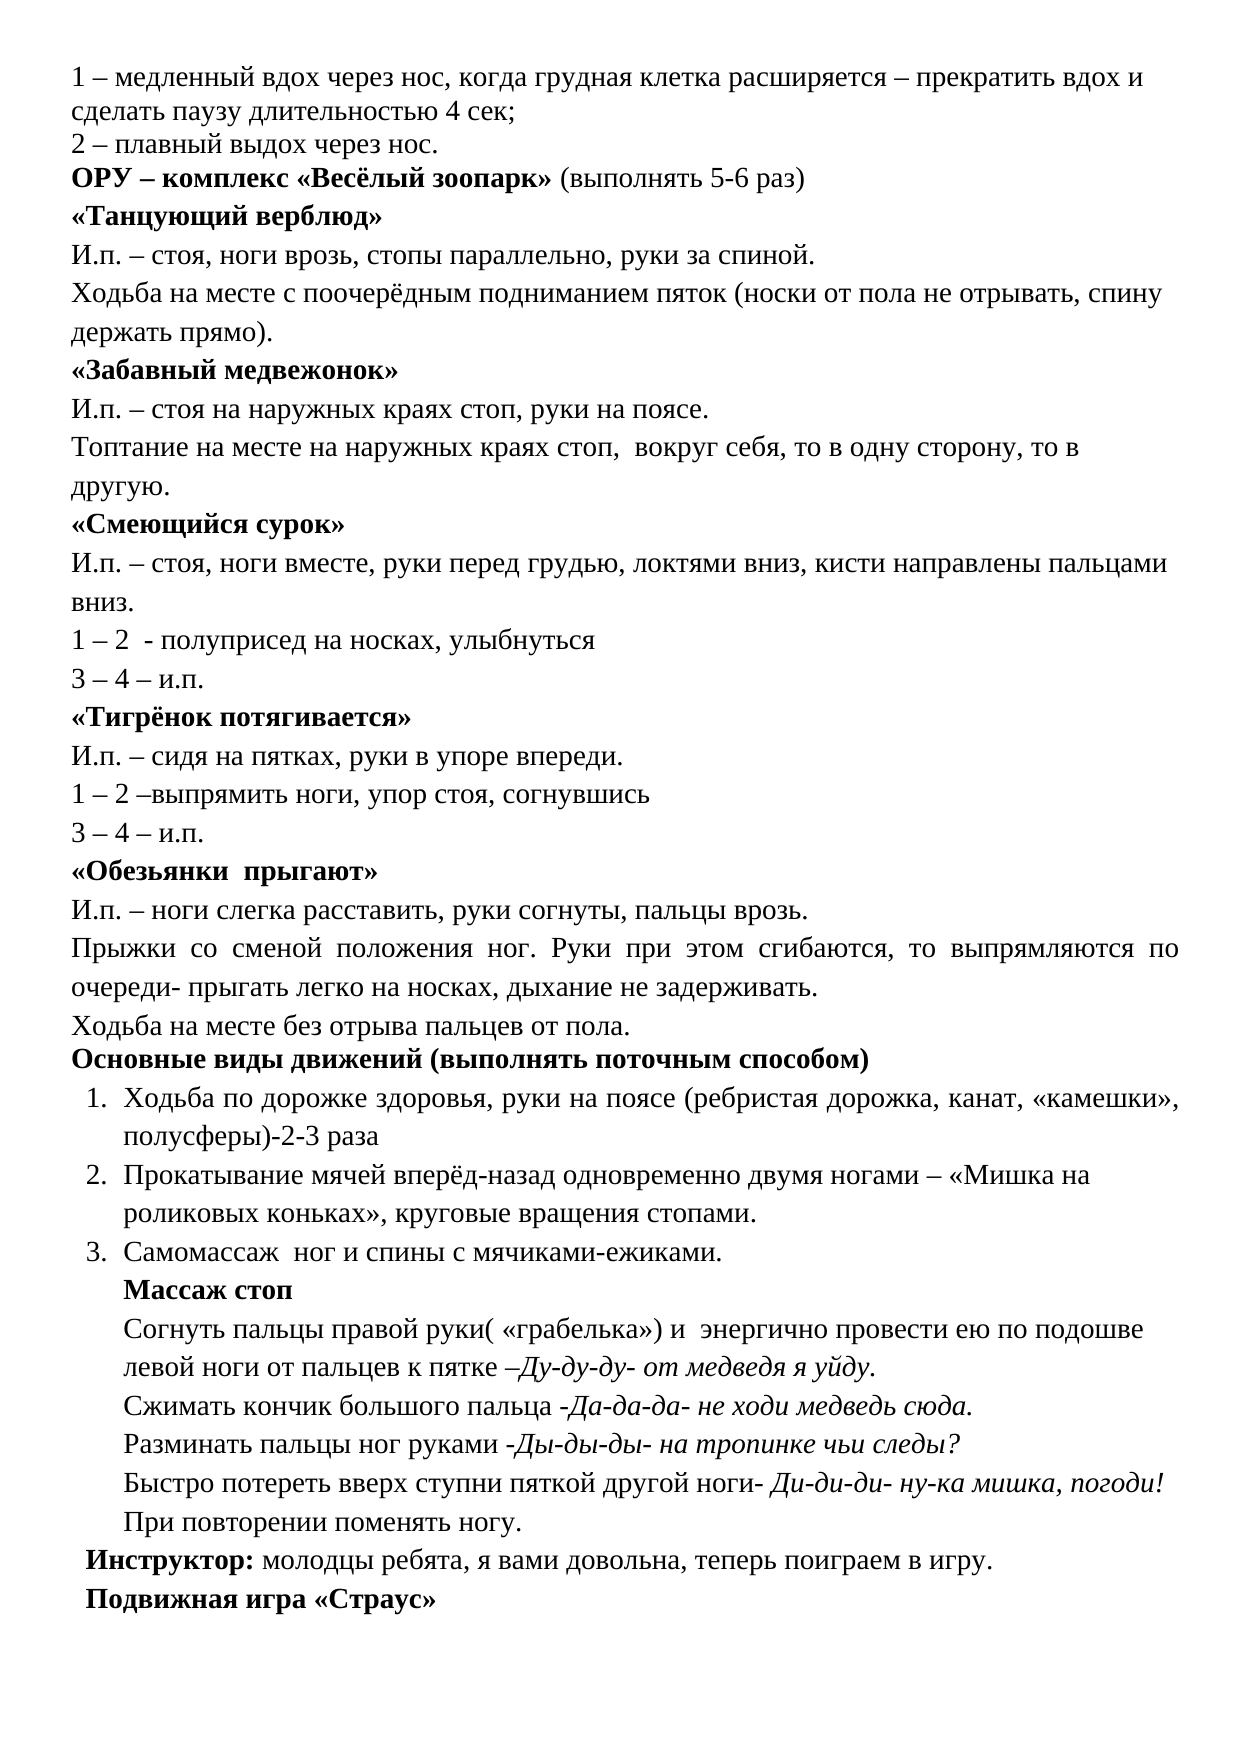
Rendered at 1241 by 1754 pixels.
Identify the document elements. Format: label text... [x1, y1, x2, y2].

text И.п. – стоя, ноги вместе, руки перед грудью, локтями вниз, кисти направлены пальцами вниз. [71, 545, 1181, 617]
text «Забавный медвежонок» [71, 352, 1181, 386]
text Топтание на месте на наружных краях стоп, вокруг себя, то в одну сторону, то в другую. [71, 429, 1181, 502]
text 1 – 2 –выпрямить ноги, упор стоя, согнувшись [71, 776, 1181, 810]
text Инструктор: молодцы ребята, я вами довольна, теперь поиграем в игру. [71, 1542, 1181, 1576]
text «Смеющийся сурок» [71, 507, 1181, 540]
text «Танцующий верблюд» [71, 198, 1181, 232]
text 1 – 2 - полуприсед на носках, улыбнуться [71, 622, 1181, 656]
text И.п. – ноги слегка расставить, руки согнуты, пальцы врозь. [71, 892, 1181, 926]
text «Обезьянки прыгают» [71, 853, 1181, 887]
text И.п. – сидя на пятках, руки в упоре впереди. [71, 738, 1181, 771]
text Подвижная игра «Страус» [71, 1581, 1181, 1614]
text Прыжки со сменой положения ног. Руки при этом сгибаются, то выпрямляются по очереди- прыгать легко на носках, дыхание не задерживать. [71, 931, 1181, 1003]
text И.п. – стоя на наружных краях стоп, руки на поясе. [71, 391, 1181, 424]
list Прокатывание мячей вперёд-назад одновременно двумя ногами – «Мишка на роликовых коньках», круговые вращения стопами. [86, 1157, 1181, 1229]
text Ходьба на месте без отрыва пальцев от пола. [71, 1008, 1181, 1041]
text 3 – 4 – и.п. [71, 815, 1181, 848]
text И.п. – стоя, ноги врозь, стопы параллельно, руки за спиной. [71, 237, 1181, 270]
text При повторении поменять ногу. [123, 1504, 1181, 1537]
text Сжимать кончик большого пальца -Да-да-да- не ходи медведь сюда. [123, 1388, 1181, 1422]
text «Тигрёнок потягивается» [71, 699, 1181, 733]
list Ходьба по дорожке здоровья, руки на поясе (ребристая дорожка, канат, «камешки», полусферы)-2-3 раза [86, 1080, 1181, 1152]
text ОРУ – комплекс «Весёлый зоопарк» (выполнять 5-6 раз) [71, 160, 1181, 193]
text Быстро потереть вверх ступни пяткой другой ноги- Ди-ди-ди- ну-ка мишка, погоди! [123, 1465, 1181, 1499]
text 1 – медленный вдох через нос, когда грудная клетка расширяется – прекратить вдох и сделать паузу длительностью 4 сек; [71, 59, 1181, 126]
text 3 – 4 – и.п. [71, 661, 1181, 694]
text Разминать пальцы ног руками -Ды-ды-ды- на тропинке чьи следы? [123, 1427, 1181, 1460]
text Основные виды движений (выполнять поточным способом) [71, 1041, 1181, 1075]
list Самомассаж ног и спины с мячиками-ежиками. [86, 1234, 1181, 1267]
text Ходьба на месте с поочерёдным подниманием пяток (носки от пола не отрывать, спину держать прямо). [71, 275, 1181, 347]
text 2 – плавный выдох через нос. [71, 126, 1181, 160]
text Массаж стоп [123, 1272, 1181, 1306]
text Согнуть пальцы правой руки( «грабелька») и энергично провести ею по подошве левой ноги от пальцев к пятке –Ду-ду-ду- от медведя я уйду. [123, 1311, 1181, 1383]
